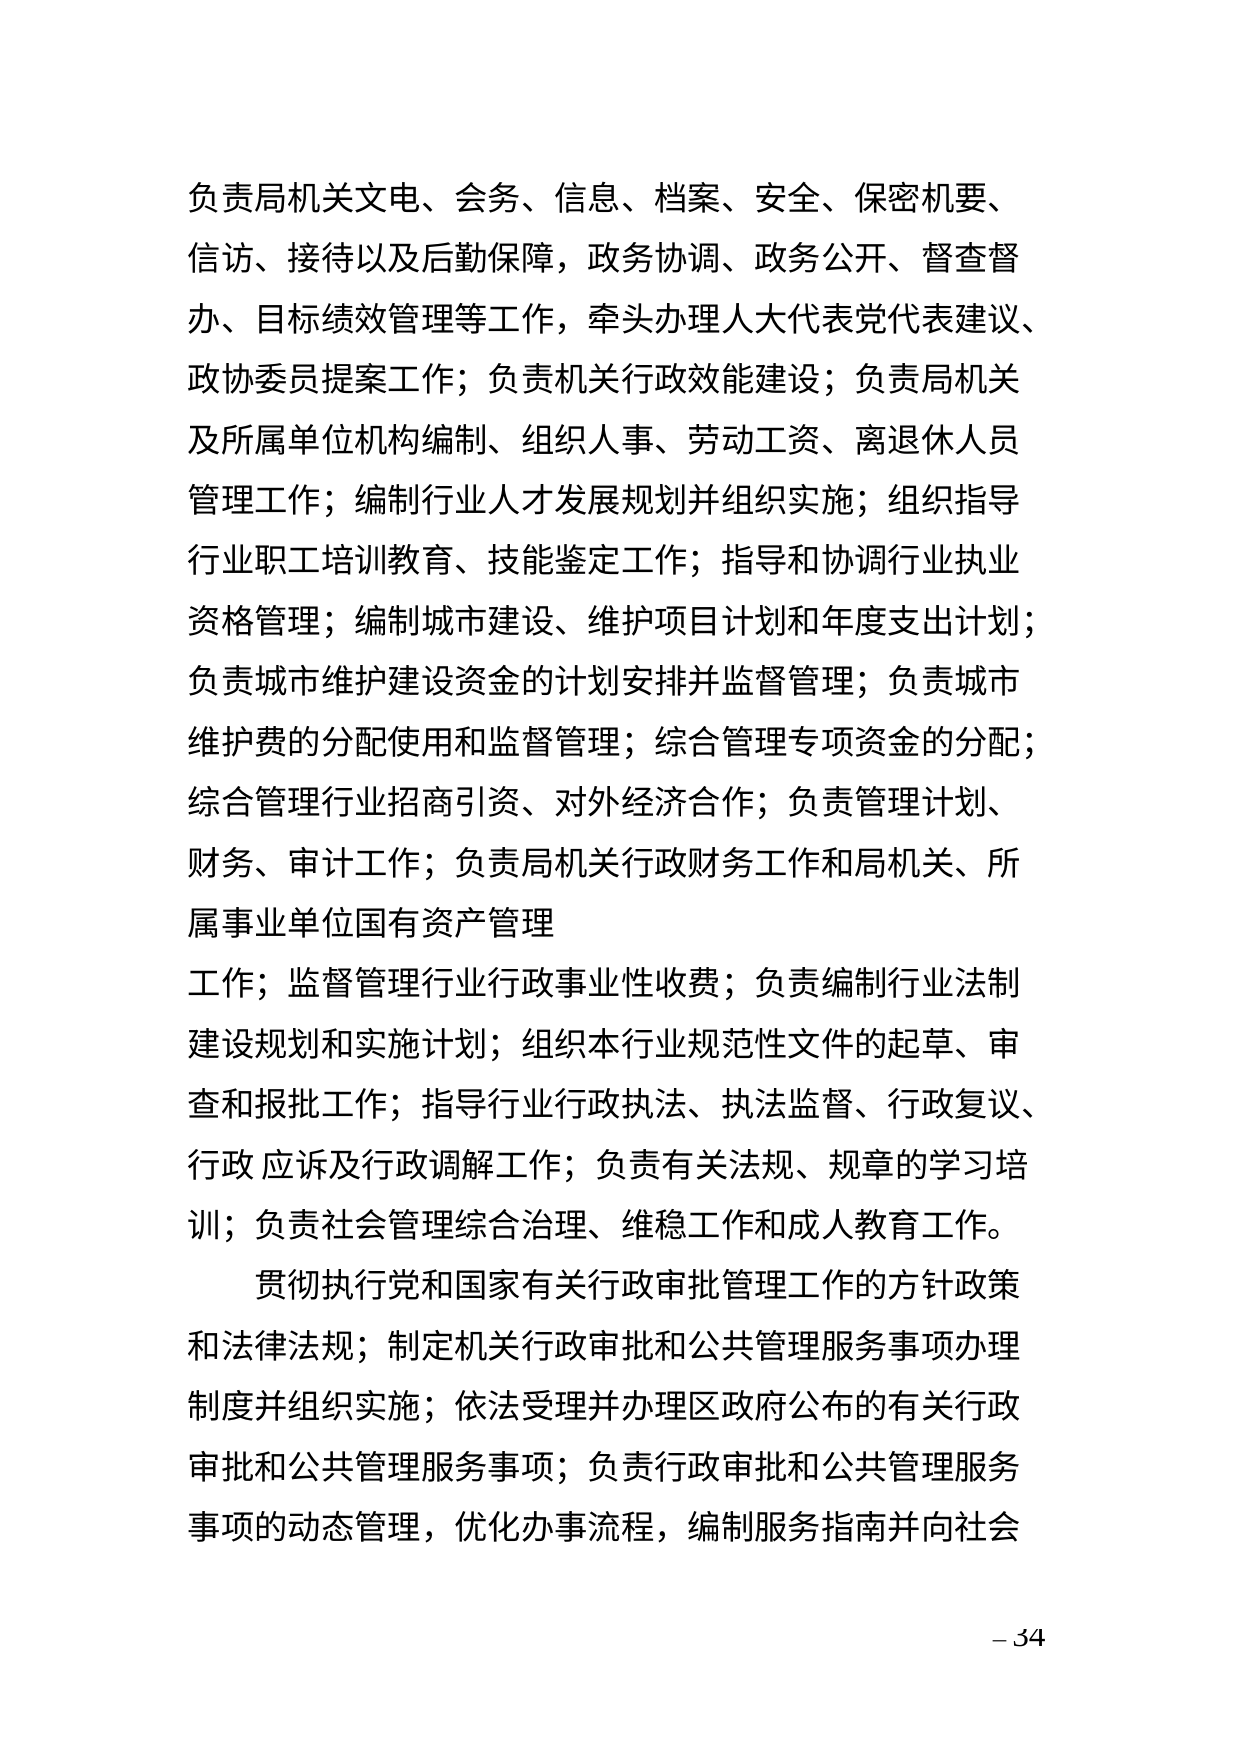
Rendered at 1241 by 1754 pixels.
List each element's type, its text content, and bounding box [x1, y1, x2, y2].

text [187, 162, 1053, 947]
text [187, 1249, 1053, 1552]
text 工作；监督管理行业行政事业性收费；负责编制行业法制建设规划和实施计划；组织本行业规范性文件的起草、审查和报批工作；指导行业行政执法、执法监督、行政复议、行政 应诉及行政调解工作；负责有关法规、规章的学习培训；负责社会管理综合治理、维稳工作和成人教育工作。 [187, 947, 1053, 1249]
